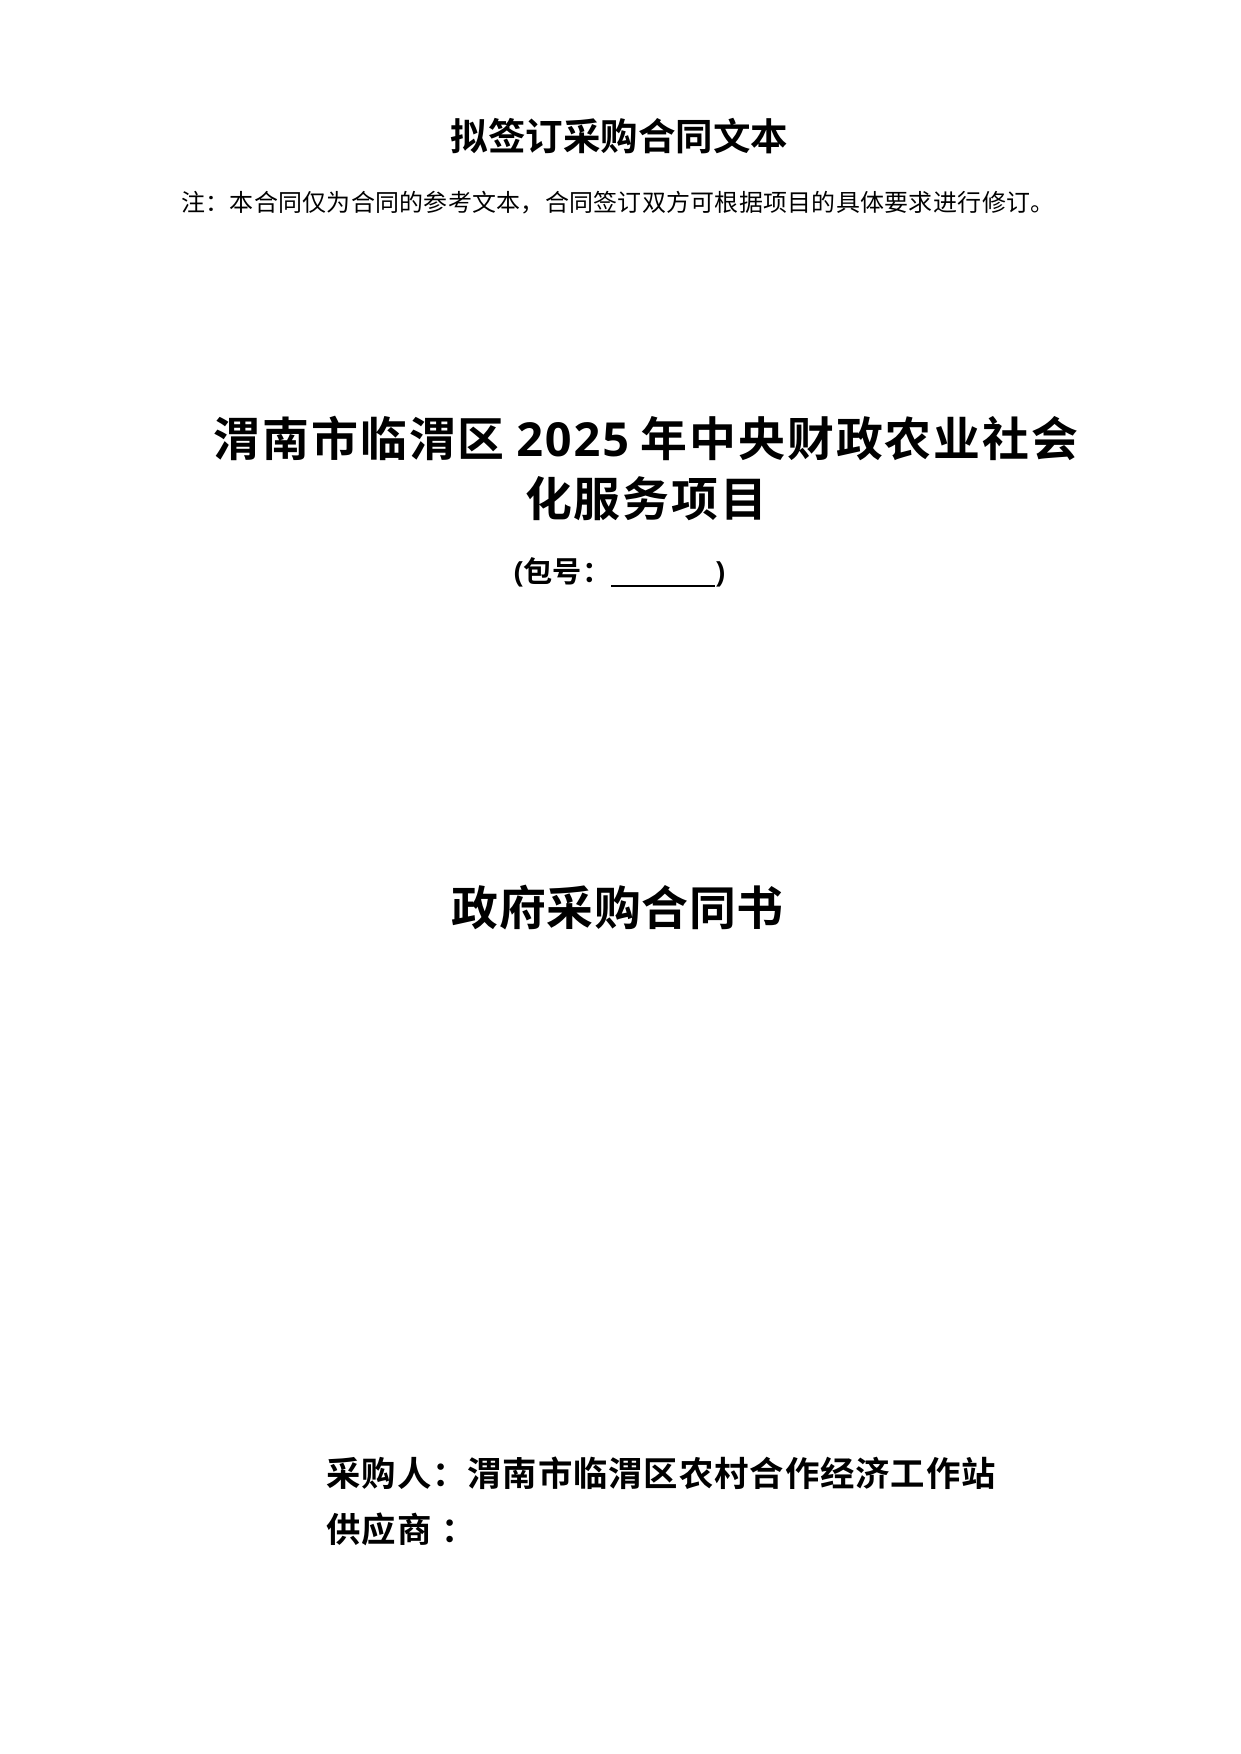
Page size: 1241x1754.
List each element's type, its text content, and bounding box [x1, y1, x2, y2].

text 注：本合同仅为合同的参考文本，合同签订双方可根据项目的具体要求进行修订。 [181, 186, 1093, 217]
text 供应商 ： [326, 1506, 1093, 1552]
text 拟签订采购合同文本 [145, 110, 1093, 161]
text 政府采购合同书 [452, 876, 1093, 938]
text (包号： ) [145, 551, 1093, 590]
text 采购人：渭南市临渭区农村合作经济工作站 [326, 1450, 1093, 1495]
text 渭南市临渭区2025年中央财政农业社会化服务项目 [198, 406, 1093, 530]
